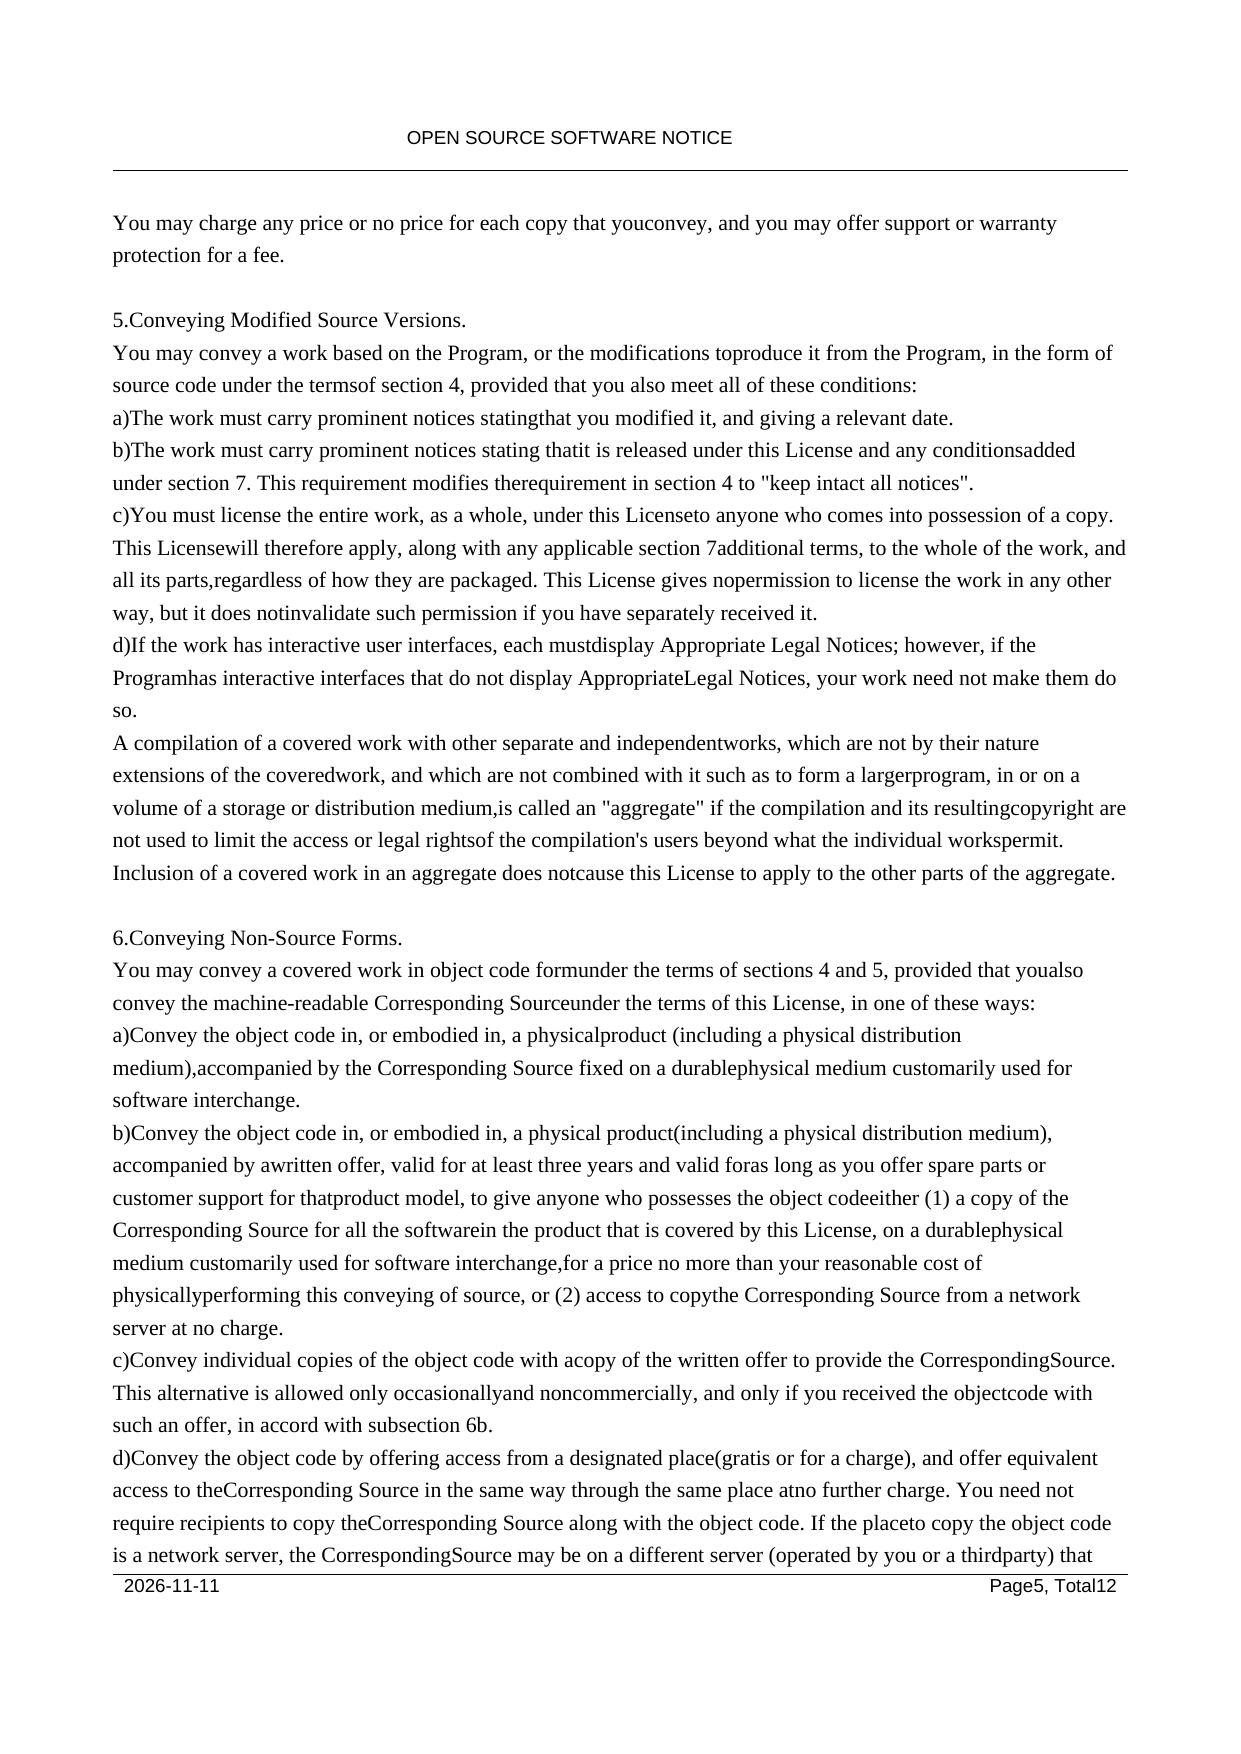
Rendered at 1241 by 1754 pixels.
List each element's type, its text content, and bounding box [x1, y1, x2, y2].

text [112, 1441, 1128, 1571]
text You may convey a work based on the Program, or the modifications toproduce it from the Program, in the form of source code under the termsof section 4, provided that you also meet all of these conditions: [112, 336, 1128, 401]
text b)The work must carry prominent notices stating thatit is released under this License and any conditionsadded under section 7. This requirement modifies therequirement in section 4 to "keep intact all notices". [112, 434, 1128, 499]
text d)If the work has interactive user interfaces, each mustdisplay Appropriate Legal Notices; however, if the Programhas interactive interfaces that do not display AppropriateLegal Notices, your work need not make them do so. [112, 629, 1128, 726]
text c)You must license the entire work, as a whole, under this Licenseto anyone who comes into possession of a copy. This Licensewill therefore apply, along with any applicable section 7additional terms, to the whole of the work, and all its parts,regardless of how they are packaged. This License gives nopermission to license the work in any other way, but it does notinvalidate such permission if you have separately received it. [112, 499, 1128, 629]
text You may charge any price or no price for each copy that youconvey, and you may offer support or warranty protection for a fee. [112, 206, 1128, 271]
text 5.Conveying Modified Source Versions. [112, 304, 1128, 336]
text 6.Conveying Non-Source Forms. [112, 921, 1128, 954]
text b)Convey the object code in, or embodied in, a physical product(including a physical distribution medium), accompanied by awritten offer, valid for at least three years and valid foras long as you offer spare parts or customer support for thatproduct model, to give anyone who possesses the object codeeither (1) a copy of the Corresponding Source for all the softwarein the product that is covered by this License, on a durablephysical medium customarily used for software interchange,for a price no more than your reasonable cost of physicallyperforming this conveying of source, or (2) access to copythe Corresponding Source from a network server at no charge. [112, 1116, 1128, 1344]
text You may convey a covered work in object code formunder the terms of sections 4 and 5, provided that youalso convey the machine-readable Corresponding Sourceunder the terms of this License, in one of these ways: [112, 954, 1128, 1019]
text c)Convey individual copies of the object code with acopy of the written offer to provide the CorrespondingSource. This alternative is allowed only occasionallyand noncommercially, and only if you received the objectcode with such an offer, in accord with subsection 6b. [112, 1344, 1128, 1441]
text a)Convey the object code in, or embodied in, a physicalproduct (including a physical distribution medium),accompanied by the Corresponding Source fixed on a durablephysical medium customarily used for software interchange. [112, 1019, 1128, 1116]
text a)The work must carry prominent notices statingthat you modified it, and giving a relevant date. [112, 401, 1128, 434]
text A compilation of a covered work with other separate and independentworks, which are not by their nature extensions of the coveredwork, and which are not combined with it such as to form a largerprogram, in or on a volume of a storage or distribution medium,is called an "aggregate" if the compilation and its resultingcopyright are not used to limit the access or legal rightsof the compilation's users beyond what the individual workspermit. Inclusion of a covered work in an aggregate does notcause this License to apply to the other parts of the aggregate. [112, 726, 1128, 889]
